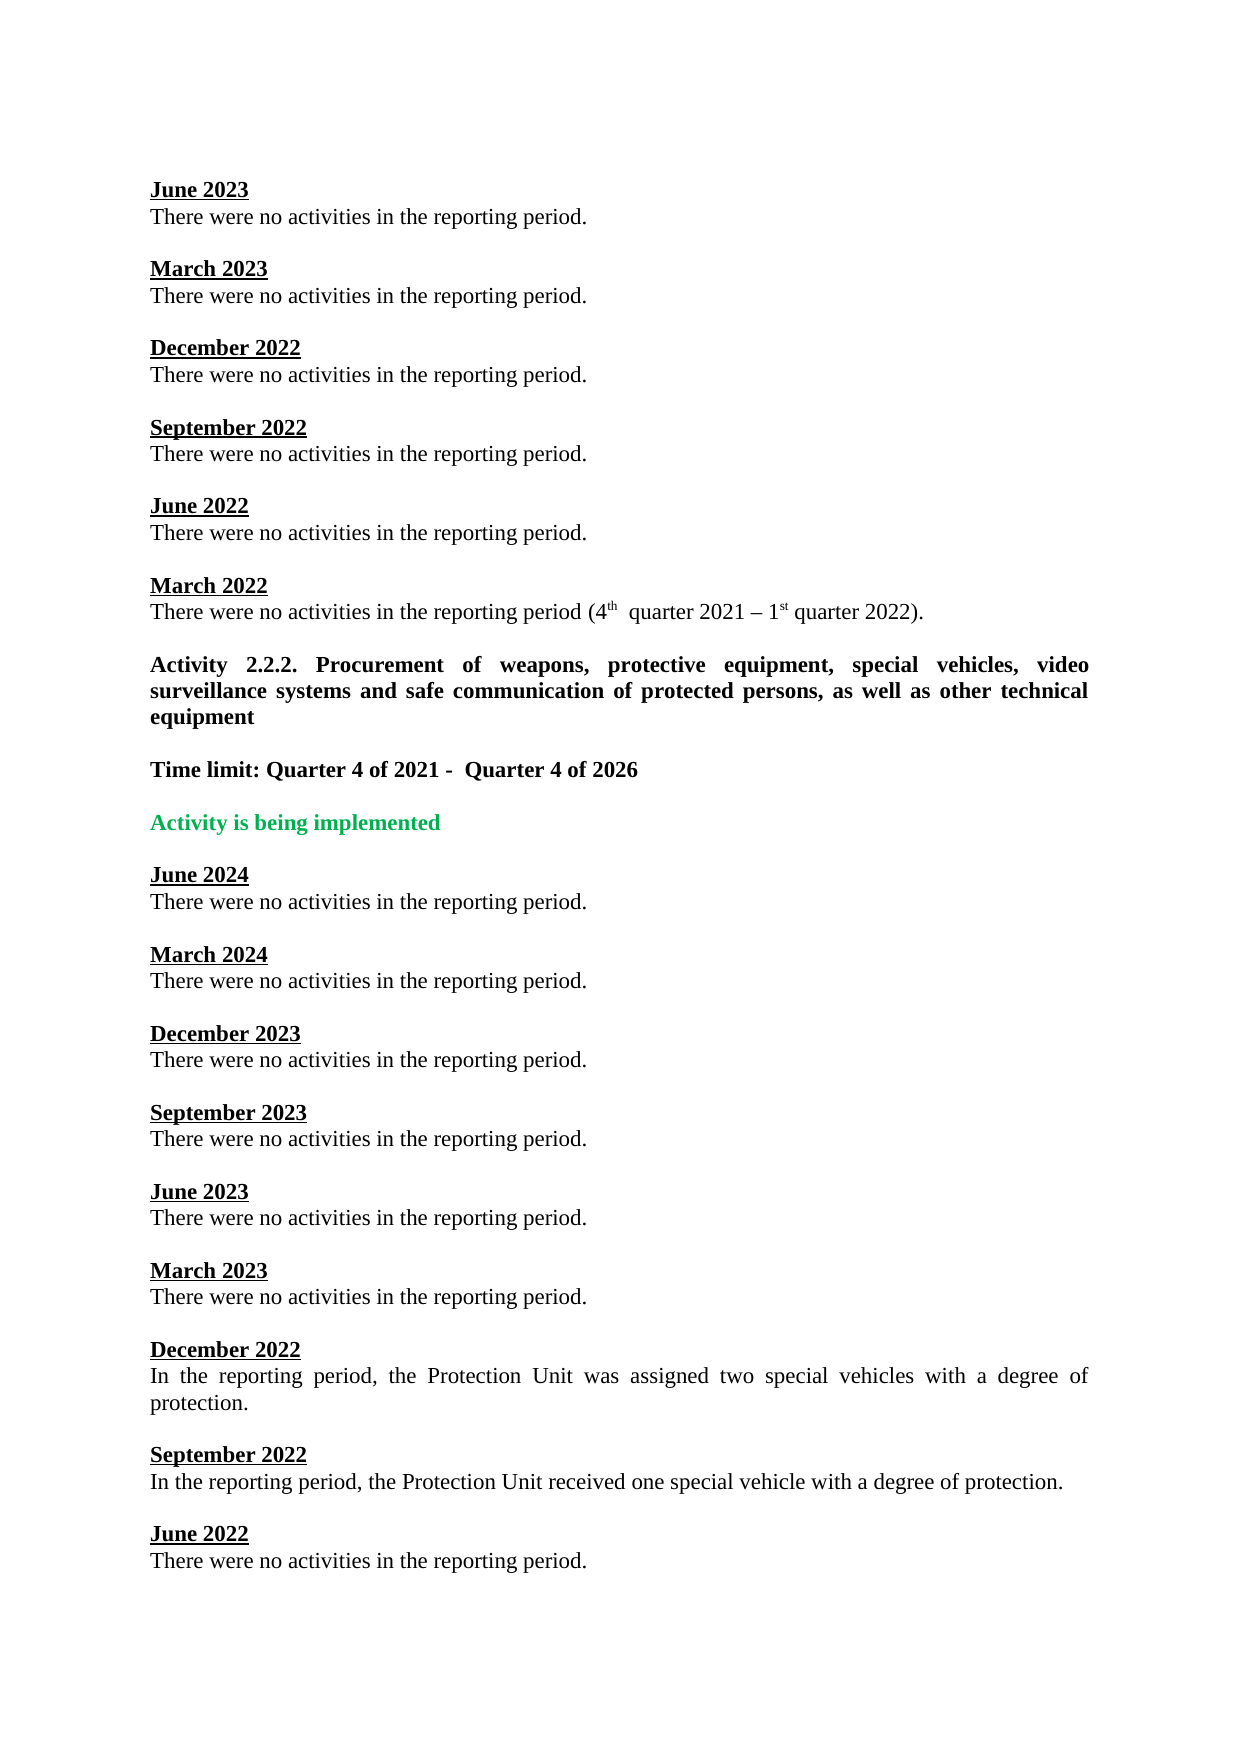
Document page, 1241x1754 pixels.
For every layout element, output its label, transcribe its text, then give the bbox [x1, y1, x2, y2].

text March 2024 [150, 941, 1090, 967]
text June 2024 [150, 862, 1090, 888]
text March 2023 [150, 1257, 1090, 1283]
text Activity is being implemented [150, 809, 1090, 835]
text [150, 203, 1090, 229]
text There were no activities in the reporting period. [150, 888, 1090, 914]
text September 2022 [150, 1441, 1090, 1468]
text March 2022 [150, 572, 1090, 598]
text There were no activities in the reporting period. [150, 440, 1090, 466]
text June 2022 [150, 493, 1090, 519]
text March 2023 [150, 255, 1090, 282]
text In the reporting period, the Protection Unit was assigned two special vehicles with a degree of protection. [150, 1362, 1090, 1415]
text June 2022 [150, 1520, 1090, 1547]
text December 2022 [150, 1336, 1090, 1362]
text There were no activities in the reporting period (4th quarter 2021 – 1st quarter 2022). [150, 598, 1085, 624]
text June 2023 [150, 176, 1090, 203]
text There were no activities in the reporting period. [150, 519, 1090, 545]
text There were no activities in the reporting period. [150, 1283, 1090, 1309]
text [150, 361, 1090, 387]
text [150, 282, 1090, 308]
text There were no activities in the reporting period. [150, 967, 1090, 993]
text June 2023 [150, 1178, 1090, 1204]
text There were no activities in the reporting period. [150, 1125, 1090, 1151]
text September 2023 [150, 1099, 1090, 1125]
text Time limit: Quarter 4 of 2021 - Quarter 4 of 2026 [150, 756, 1090, 782]
text December 2022 [150, 334, 1090, 361]
text There were no activities in the reporting period. [150, 1547, 1090, 1573]
text In the reporting period, the Protection Unit received one special vehicle with a degree of protection. [150, 1468, 1090, 1494]
text There were no activities in the reporting period. [150, 1204, 1090, 1231]
text There were no activities in the reporting period. [150, 1046, 1090, 1072]
text December 2023 [150, 1020, 1090, 1046]
subtitle Activity 2.2.2. Procurement of weapons, protective equipment, special vehicles, video surveillance systems and safe communication of protected persons, as well as other technical equipment [150, 651, 1090, 730]
text September 2022 [150, 413, 1090, 440]
